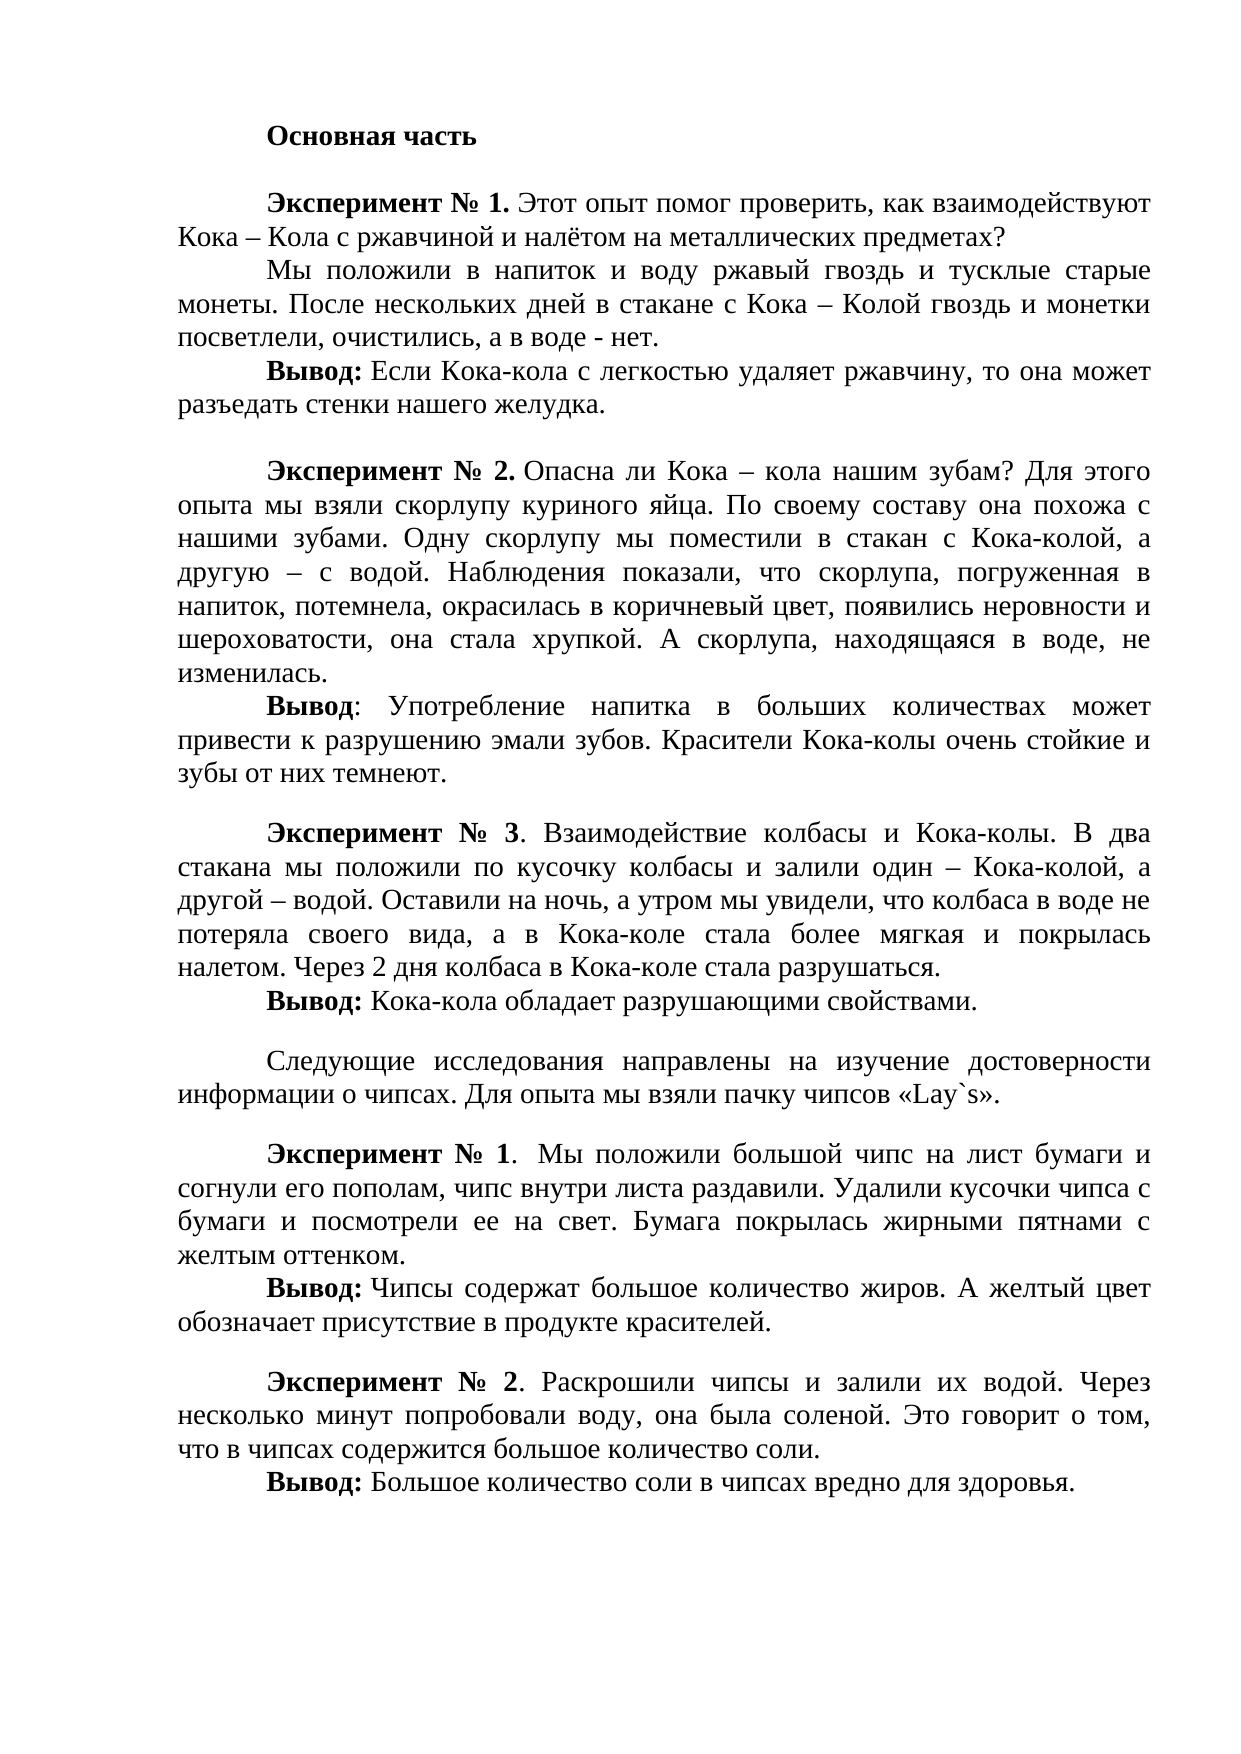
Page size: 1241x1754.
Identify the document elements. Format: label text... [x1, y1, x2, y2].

text Вывод: Кока-кола обладает разрушающими свойствами. [177, 983, 1152, 1017]
text Вывод: Если Кока-кола с легкостью удаляет ржавчину, то она может разъедать стенки нашего желудка. [177, 353, 1152, 420]
text Вывод: Чипсы содержат большое количество жиров. А желтый цвет обозначает присутствие в продукте красителей. [177, 1271, 1152, 1338]
text Мы положили в напиток и воду ржавый гвоздь и тусклые старые монеты. После нескольких дней в стакане с Кока – Колой гвоздь и монетки посветлели, очистились, а в воде - нет. [177, 252, 1152, 353]
text Эксперимент № 2. Опасна ли Кока – кола нашим зубам? Для этого опыта мы взяли скорлупу куриного яйца. По своему составу она похожа с нашими зубами. Одну скорлупу мы поместили в стакан с Кока-колой, а другую – с водой. Наблюдения показали, что скорлупа, погруженная в напиток, потемнела, окрасилась в коричневый цвет, появились неровности и шероховатости, она стала хрупкой. А скорлупа, находящаяся в воде, не изменилась. [177, 453, 1152, 688]
text Эксперимент № 1. Этот опыт помог проверить, как взаимодействуют Кока – Кола с ржавчиной и налётом на металлических предметах? [177, 185, 1152, 252]
text Следующие исследования направлены на изучение достоверности информации о чипсах. Для опыта мы взяли пачку чипсов «Lay`s». [177, 1043, 1152, 1110]
text Эксперимент № 1. Мы положили большой чипс на лист бумаги и согнули его пополам, чипс внутри листа раздавили. Удалили кусочки чипса с бумаги и посмотрели ее на свет. Бумага покрылась жирными пятнами с желтым оттенком. [177, 1136, 1152, 1271]
text Эксперимент № 2. Раскрошили чипсы и залили их водой. Через несколько минут попробовали воду, она была соленой. Это говорит о том, что в чипсах содержится большое количество соли. [177, 1364, 1152, 1464]
text Вывод: Употребление напитка в больших количествах может привести к разрушению эмали зубов. Красители Кока-колы очень стойкие и зубы от них темнеют. [177, 688, 1152, 789]
text Основная часть [177, 118, 1152, 152]
text Эксперимент № 3. Взаимодействие колбасы и Кока-колы. В два стакана мы положили по кусочку колбасы и залили один – Кока-колой, а другой – водой. Оставили на ночь, а утром мы увидели, что колбаса в воде не потеряла своего вида, а в Кока-коле стала более мягкая и покрылась налетом. Через 2 дня колбаса в Кока-коле стала разрушаться. [177, 815, 1152, 983]
text Вывод: Большое количество соли в чипсах вредно для здоровья. [177, 1464, 1152, 1498]
